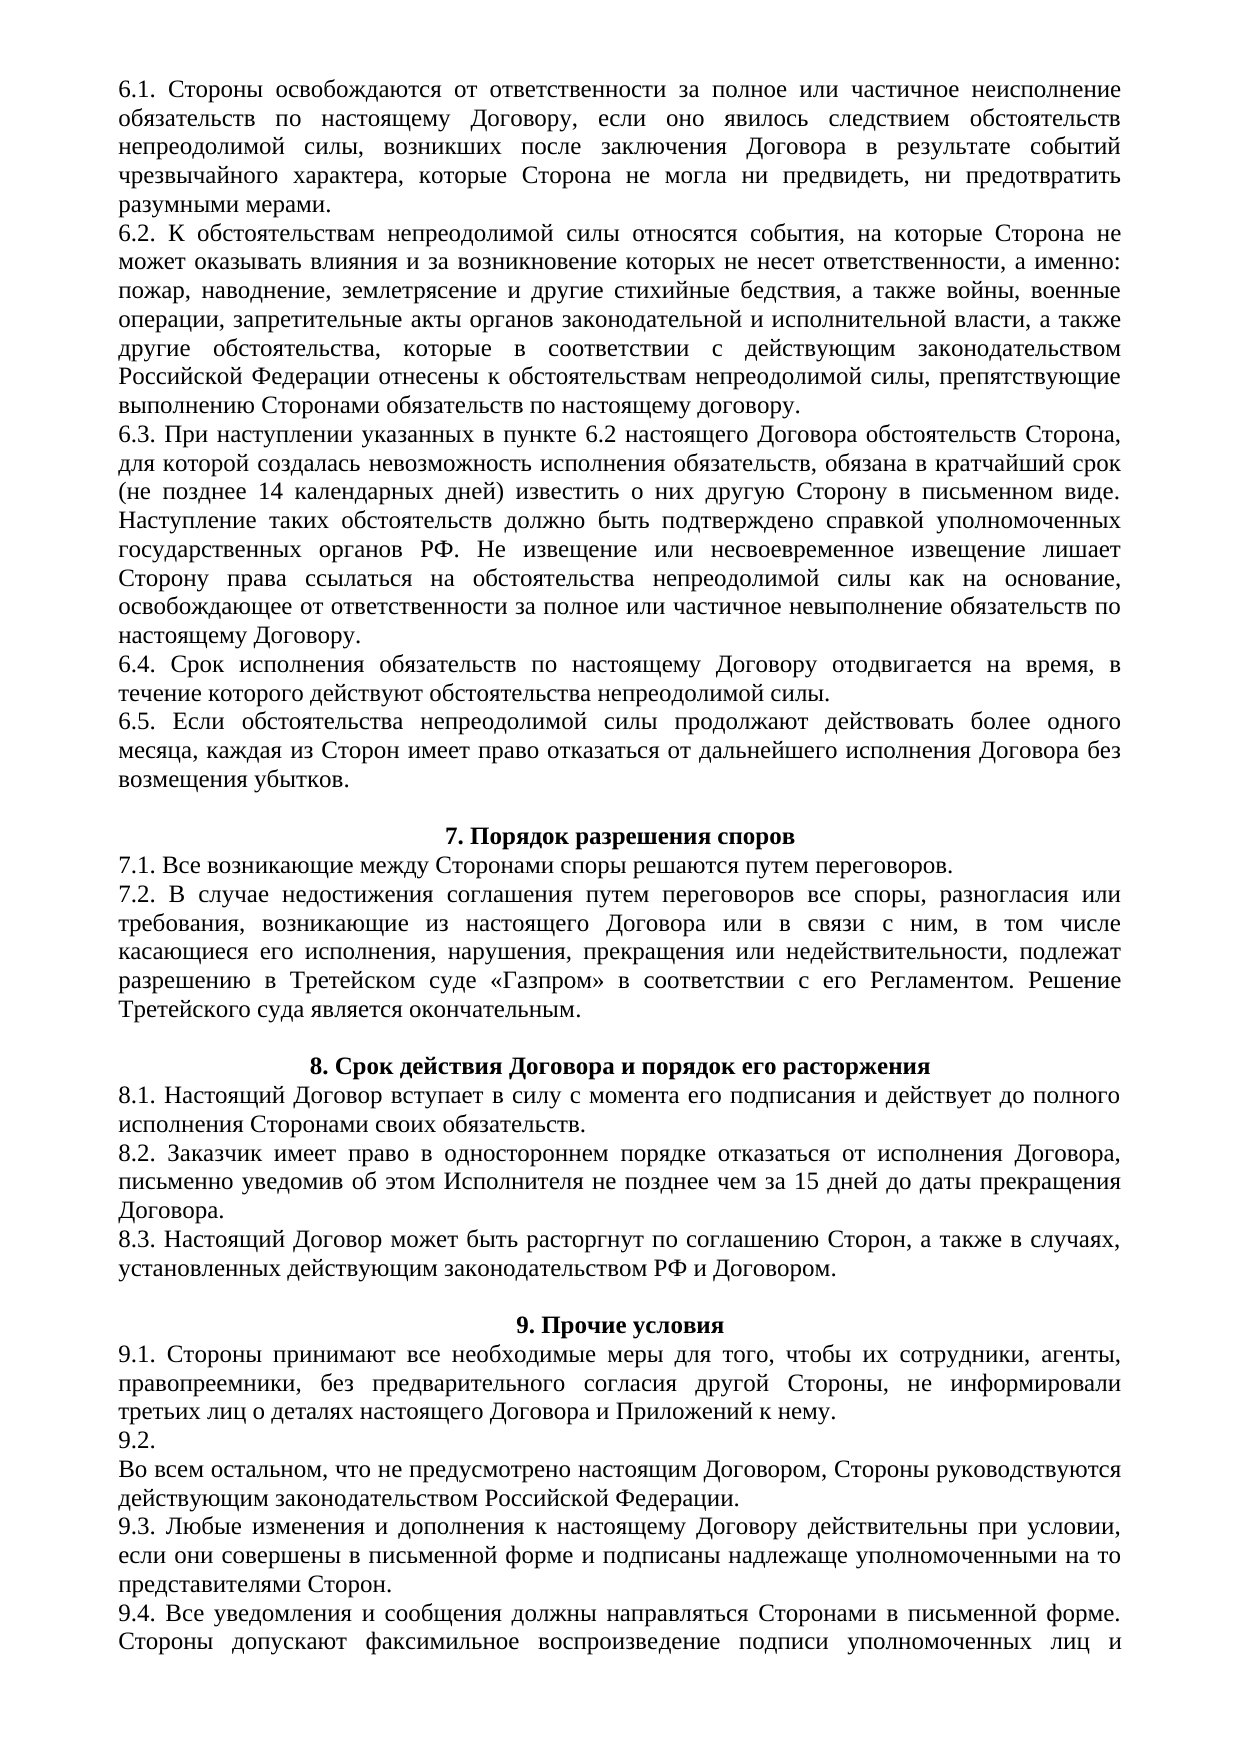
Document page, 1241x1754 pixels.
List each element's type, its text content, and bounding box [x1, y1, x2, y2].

text Во всем остальном, что не предусмотрено настоящим Договором, Стороны руководствуются действующим законодательством Российской Федерации. [118, 1454, 1122, 1511]
text 8. Срок действия Договора и порядок его расторжения [118, 1051, 1122, 1080]
text 6.1. Стороны освобождаются от ответственности за полное или частичное неисполнение обязательств по настоящему Договору, если оно явилось следствием обстоятельств непреодолимой силы, возникших после заключения Договора в результате событий чрезвычайного характера, которые Сторона не могла ни предвидеть, ни предотвратить разумными мерами. [118, 74, 1122, 218]
list 9.1. Стороны принимают все необходимые меры для того, чтобы их сотрудники, агенты, правопреемники, без предварительного согласия другой Стороны, не информировали третьих лиц о деталях настоящего Договора и Приложений к нему. [118, 1339, 1122, 1425]
text 7.2. В случае недостижения соглашения путем переговоров все споры, разногласия или требования, возникающие из настоящего Договора или в связи с ним, в том числе касающиеся его исполнения, нарушения, прекращения или недействительности, подлежат разрешению в Третейском суде «Газпром» в соответствии с его Регламентом. Решение Третейского суда является окончательным. [118, 879, 1122, 1023]
list 9.2. [118, 1425, 1122, 1454]
text 6.4. Срок исполнения обязательств по настоящему Договору отодвигается на время, в течение которого действуют обстоятельства непреодолимой силы. [118, 649, 1122, 706]
text 9.3. Любые изменения и дополнения к настоящему Договору действительны при условии, если они совершены в письменной форме и подписаны надлежаще уполномоченными на то представителями Сторон. [118, 1511, 1122, 1598]
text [118, 1598, 1122, 1655]
text 8.1. Настоящий Договор вступает в силу с момента его подписания и действует до полного исполнения Сторонами своих обязательств. [118, 1080, 1122, 1138]
text 8.2. Заказчик имеет право в одностороннем порядке отказаться от исполнения Договора, письменно уведомив об этом Исполнителя не позднее чем за 15 дней до даты прекращения Договора. [118, 1138, 1122, 1224]
text 6.2. К обстоятельствам непреодолимой силы относятся события, на которые Сторона не может оказывать влияния и за возникновение которых не несет ответственности, а именно: пожар, наводнение, землетрясение и другие стихийные бедствия, а также войны, военные операции, запретительные акты органов законодательной и исполнительной власти, а также другие обстоятельства, которые в соответствии с действующим законодательством Российской Федерации отнесены к обстоятельствам непреодолимой силы, препятствующие выполнению Сторонами обязательств по настоящему договору. [118, 218, 1122, 419]
text 6.3. При наступлении указанных в пункте 6.2 настоящего Договора обстоятельств Сторона, для которой создалась невозможность исполнения обязательств, обязана в кратчайший срок (не позднее 14 календарных дней) известить о них другую Сторону в письменном виде. Наступление таких обстоятельств должно быть подтверждено справкой уполномоченных государственных органов РФ. Не извещение или несвоевременное извещение лишает Сторону права ссылаться на обстоятельства непреодолимой силы как на основание, освобождающее от ответственности за полное или частичное невыполнение обязательств по настоящему Договору. [118, 419, 1122, 649]
text 8.3. Настоящий Договор может быть расторгнут по соглашению Сторон, а также в случаях, установленных действующим законодательством РФ и Договором. [118, 1224, 1122, 1281]
text 9. Прочие условия [118, 1310, 1122, 1339]
text 6.5. Если обстоятельства непреодолимой силы продолжают действовать более одного месяца, каждая из Сторон имеет право отказаться от дальнейшего исполнения Договора без возмещения убытков. [118, 706, 1122, 793]
text 7. Порядок разрешения споров [118, 821, 1122, 850]
text 7.1. Все возникающие между Сторонами споры решаются путем переговоров. [118, 850, 1122, 879]
